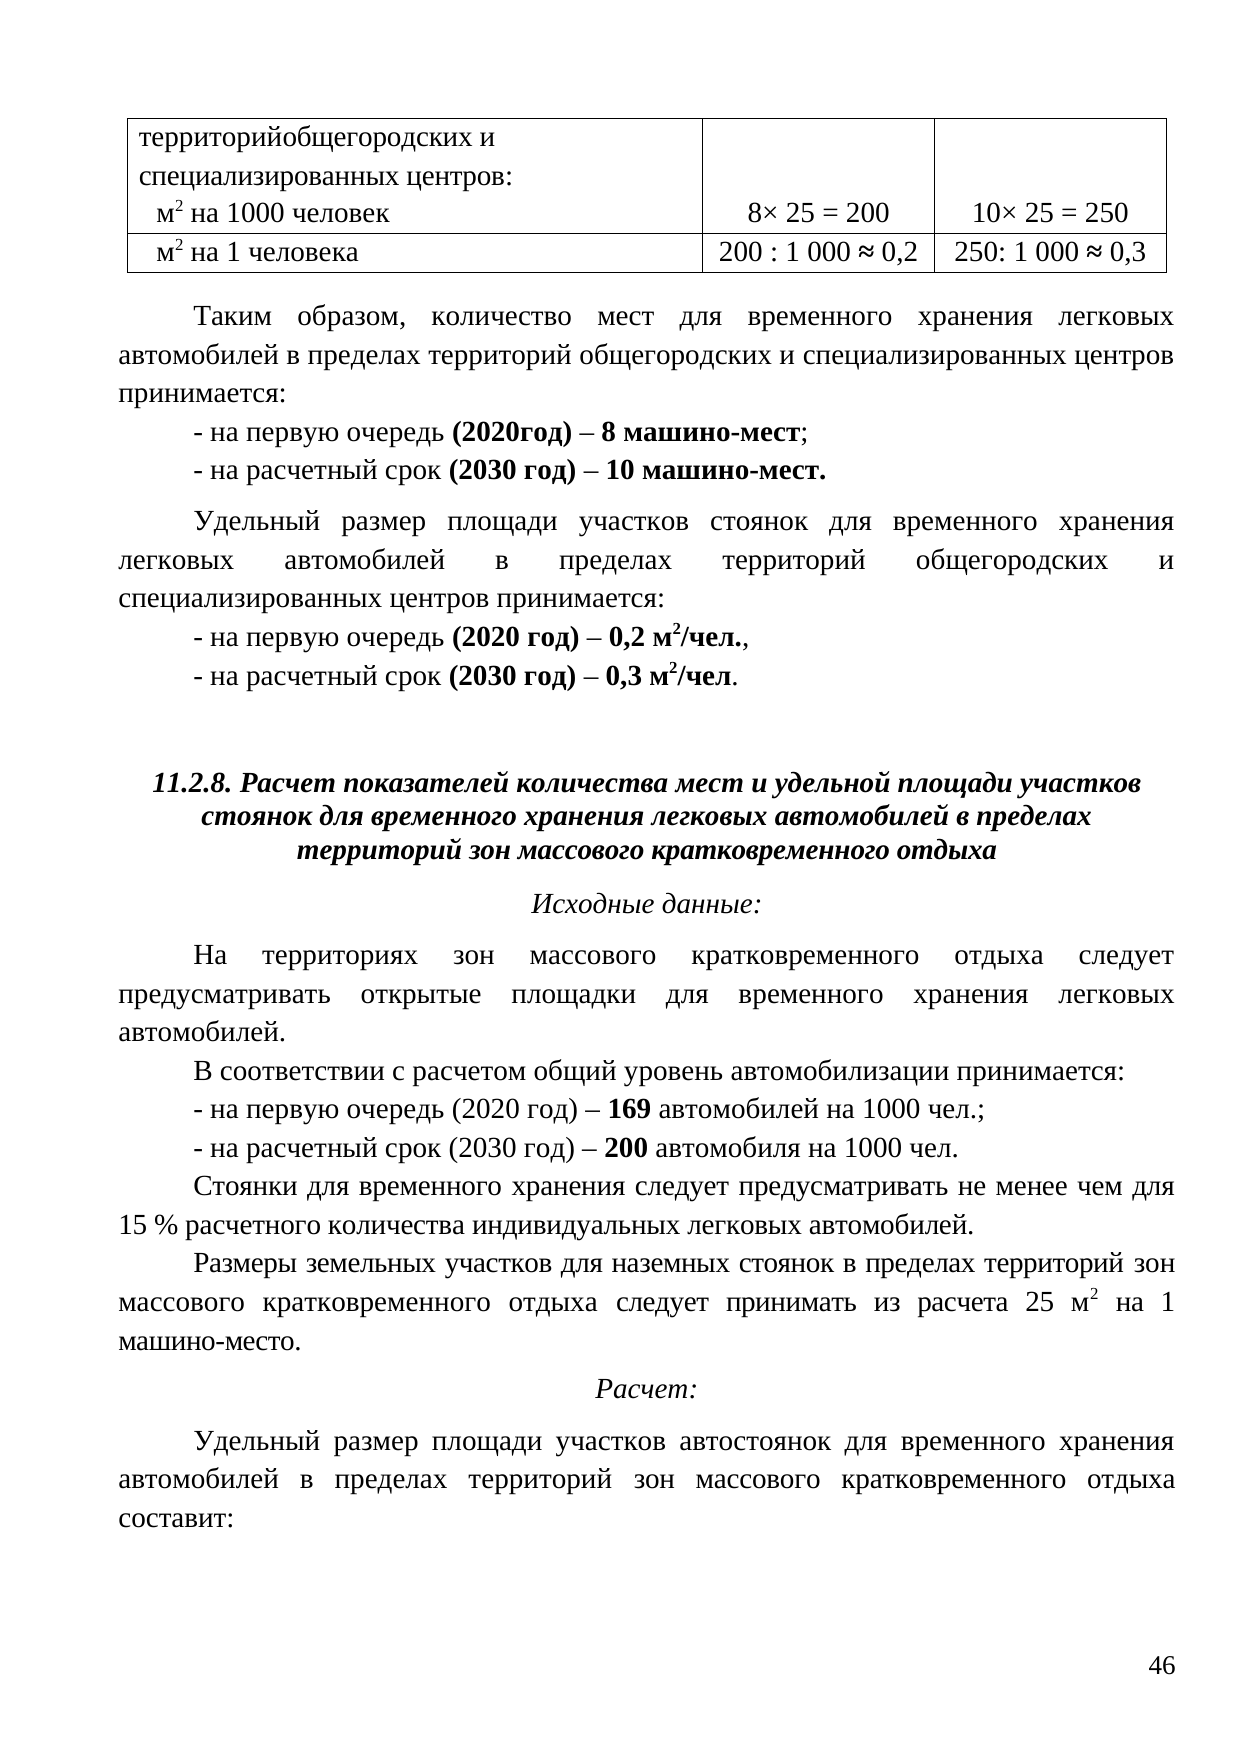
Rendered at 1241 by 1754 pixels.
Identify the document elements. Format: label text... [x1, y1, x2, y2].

text Расчет: [118, 1372, 1175, 1405]
text - на первую очередь (2020год) – 8 машино-мест; [118, 414, 1175, 447]
text Удельный размер площади участков автостоянок для временного хранения автомобилей в пределах территорий зон массового кратковременного отдыха составит: [118, 1423, 1175, 1533]
text Размеры земельных участков для наземных стоянок в пределах территорий зон массового кратковременного отдыха следует принимать из расчета на 1 машино-место. [118, 1246, 1175, 1356]
text В соответствии с расчетом общий уровень автомобилизации принимается: [118, 1053, 1175, 1086]
text Удельный размер площади участков стоянок для временного хранения легковых автомобилей в пределах территорий общегородских и специализированных центров принимается: [118, 503, 1175, 614]
text - на расчетный срок (2030 год) – 200 автомобиля на 1000 чел. [118, 1130, 1175, 1163]
text Стоянки для временного хранения следует предусматривать не менее чем для 15 % расчетного количества индивидуальных легковых автомобилей. [118, 1168, 1175, 1241]
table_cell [128, 119, 702, 196]
table_cell [703, 119, 934, 196]
text На территориях зон массового кратковременного отдыха следует предусматривать открытые площадки для временного хранения легковых автомобилей. [118, 937, 1175, 1048]
table_cell 8× 25 = 200 [703, 196, 934, 233]
text - на первую очередь (2020 год) – 0,2 м2/чел., [118, 619, 1175, 653]
table_cell 250: 1 000 ≈ 0,3 [935, 234, 1166, 272]
text Таким образом, количество мест для временного хранения легковых автомобилей в пределах территорий общегородских и специализированных центров принимается: [118, 298, 1175, 409]
table_cell [935, 119, 1166, 196]
text - на расчетный срок (2030 год) – 10 машино-мест. [118, 452, 1175, 486]
subtitle 11.2.8. Расчет показателей количества мест и удельной площади участков стоянок для временного хранения легковых автомобилей в пределах территорий зон массового кратковременного отдыха [118, 765, 1175, 865]
table_cell м2 на 1 человека [128, 234, 702, 272]
table_cell 10× 25 = 250 [935, 196, 1166, 233]
table_cell м2 на 1000 человек [128, 196, 702, 233]
text - на первую очередь (2020 год) – 169 автомобилей на 1000 чел.; [118, 1091, 1175, 1125]
text Исходные данные: [118, 886, 1175, 920]
table_cell 200 : 1 000 ≈ 0,2 [703, 234, 934, 272]
text - на расчетный срок (2030 год) – 0,3 м2/чел. [118, 658, 1175, 691]
